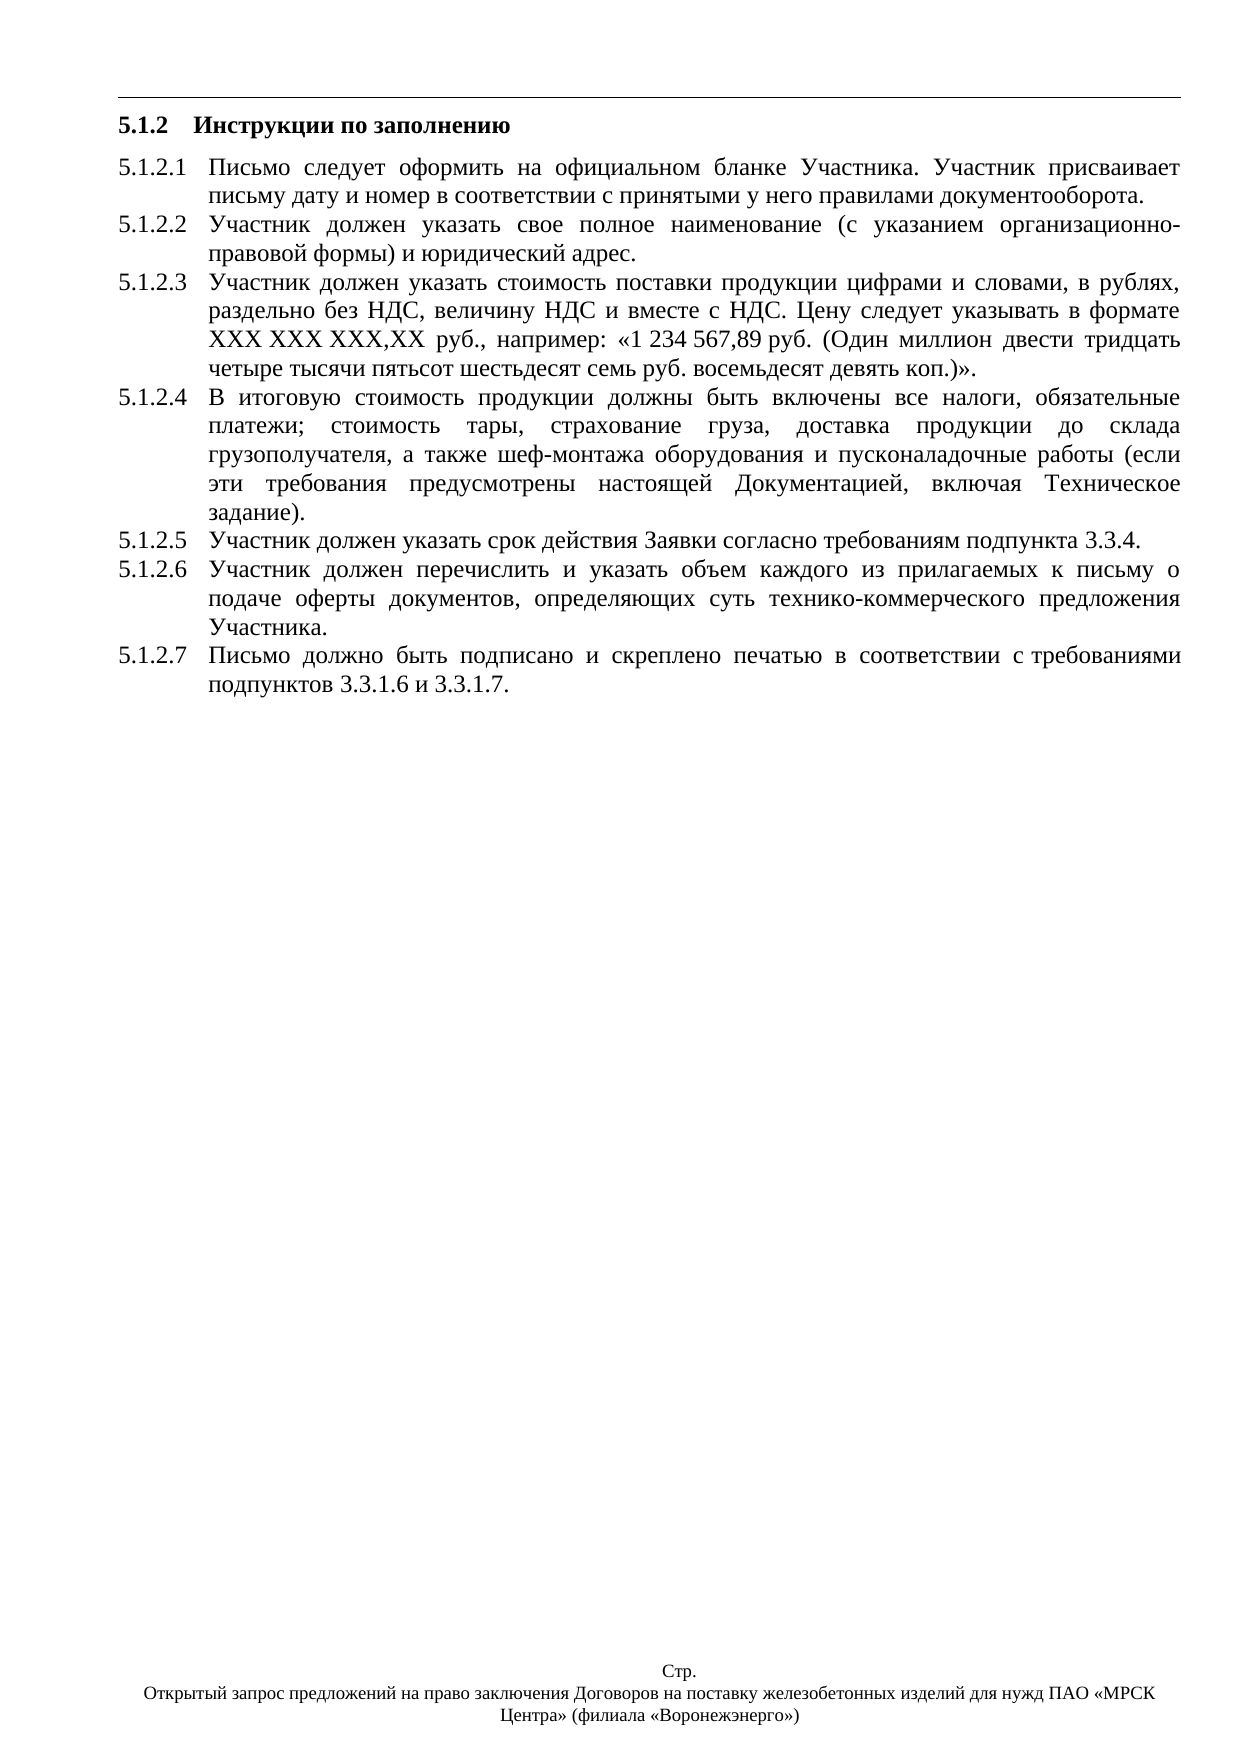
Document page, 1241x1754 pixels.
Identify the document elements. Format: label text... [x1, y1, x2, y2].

list В итоговую стоимость продукции должны быть включены все налоги, обязательные платежи; стоимость тары, страхование груза, доставка продукции до склада грузополучателя, а также шеф-монтажа оборудования и пусконаладочные работы (если эти требования предусмотрены настоящей Документацией, включая Техническое задание). [118, 382, 1181, 526]
list Письмо следует оформить на официальном бланке Участника. Участник присваивает письму дату и номер в соответствии с принятыми у него правилами документооборота. [118, 152, 1181, 209]
list Участник должен указать свое полное наименование (с указанием организационно-правовой формы) и юридический адрес. [118, 209, 1181, 267]
subtitle Инструкции по заполнению [118, 111, 1181, 139]
list Участник должен указать стоимость поставки продукции цифрами и словами, в рублях, раздельно без НДС, величину НДС и вместе с НДС. Цену следует указывать в формате ХХХ ХХХ ХХХ,ХХ руб., например: «1 234 567,89 руб. (Один миллион двести тридцать четыре тысячи пятьсот шестьдесят семь руб. восемьдесят девять коп.)». [118, 267, 1181, 382]
list Участник должен указать срок действия Заявки согласно требованиям подпункта 3.3.4. [118, 526, 1181, 554]
list Письмо должно быть подписано и скреплено печатью в соответствии с требованиями подпунктов 3.3.1.6 и 3.3.1.7. [118, 641, 1181, 698]
list Участник должен перечислить и указать объем каждого из прилагаемых к письму о подаче оферты документов, определяющих суть технико-коммерческого предложения Участника. [118, 554, 1181, 641]
